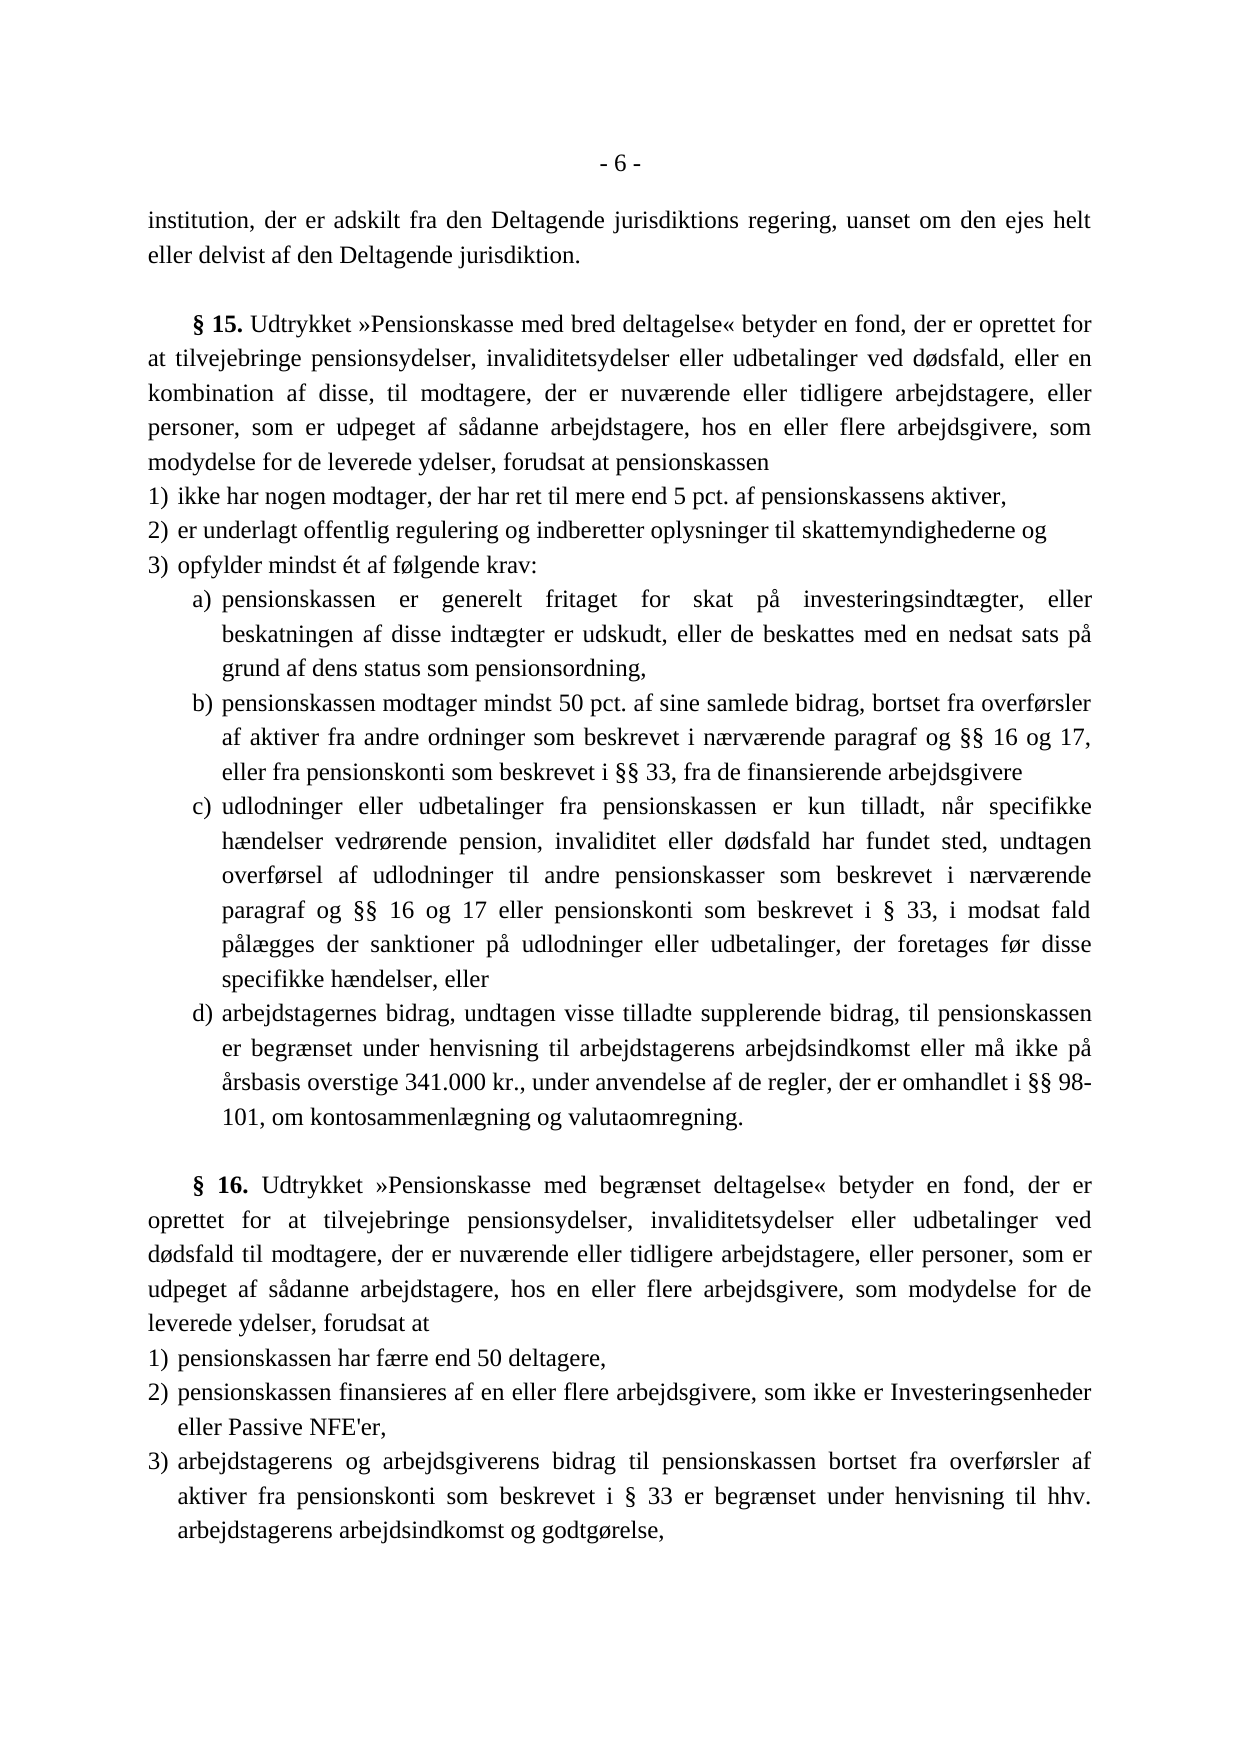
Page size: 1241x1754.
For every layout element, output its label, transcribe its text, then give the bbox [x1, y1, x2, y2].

list pensionskassen finansieres af en eller flere arbejdsgivere, som ikke er Investeringsenheder eller Passive NFE'er, [148, 1377, 1092, 1441]
list opfylder mindst ét af følgende krav: [148, 550, 1092, 579]
list arbejdstagernes bidrag, undtagen visse tilladte supplerende bidrag, til pensionskassen er begrænset under henvisning til arbejdstagerens arbejdsindkomst eller må ikke på årsbasis overstige 341.000 kr., under anvendelse af de regler, der er omhandlet i §§ 98-101, om kontosammenlægning og valutaomregning. [192, 998, 1092, 1130]
text § 16. Udtrykket »Pensionskasse med begrænset deltagelse« betyder en fond, der er oprettet for at tilvejebringe pensionsydelser, invaliditetsydelser eller udbetalinger ved dødsfald til modtagere, der er nuværende eller tidligere arbejdstagere, eller personer, som er udpeget af sådanne arbejdstagere, hos en eller flere arbejdsgivere, som modydelse for de leverede ydelser, forudsat at [148, 1171, 1092, 1337]
list pensionskassen har færre end 50 deltagere, [148, 1343, 1092, 1372]
list arbejdstagerens og arbejdsgiverens bidrag til pensionskassen bortset fra overførsler af aktiver fra pensionskonti som beskrevet i § 33 er begrænset under henvisning til hhv. arbejdstagerens arbejdsindkomst og godtgørelse, [148, 1446, 1092, 1544]
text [148, 205, 1092, 268]
list pensionskassen modtager mindst 50 pct. af sine samlede bidrag, bortset fra overførsler af aktiver fra andre ordninger som beskrevet i nærværende paragraf og §§ 16 og 17, eller fra pensionskonti som beskrevet i §§ 33, fra de finansierende arbejdsgivere [192, 688, 1092, 786]
list pensionskassen er generelt fritaget for skat på investeringsindtægter, eller beskatningen af disse indtægter er udskudt, eller de beskattes med en nedsat sats på grund af dens status som pensionsordning, [192, 584, 1092, 682]
text § 15. Udtrykket »Pensionskasse med bred deltagelse« betyder en fond, der er oprettet for at tilvejebringe pensionsydelser, invaliditetsydelser eller udbetalinger ved dødsfald, eller en kombination af disse, til modtagere, der er nuværende eller tidligere arbejdstagere, eller personer, som er udpeget af sådanne arbejdstagere, hos en eller flere arbejdsgivere, som modydelse for de leverede ydelser, forudsat at pensionskassen [148, 309, 1092, 475]
list udlodninger eller udbetalinger fra pensionskassen er kun tilladt, når specifikke hændelser vedrørende pension, invaliditet eller dødsfald har fundet sted, undtagen overførsel af udlodninger til andre pensionskasser som beskrevet i nærværende paragraf og §§ 16 og 17 eller pensionskonti som beskrevet i § 33, i modsat fald pålægges der sanktioner på udlodninger eller udbetalinger, der foretages før disse specifikke hændelser, eller [192, 791, 1092, 992]
list ikke har nogen modtager, der har ret til mere end 5 pct. af pensionskassens aktiver, [148, 481, 1092, 510]
list er underlagt offentlig regulering og indberetter oplysninger til skattemyndighederne og [148, 516, 1092, 544]
